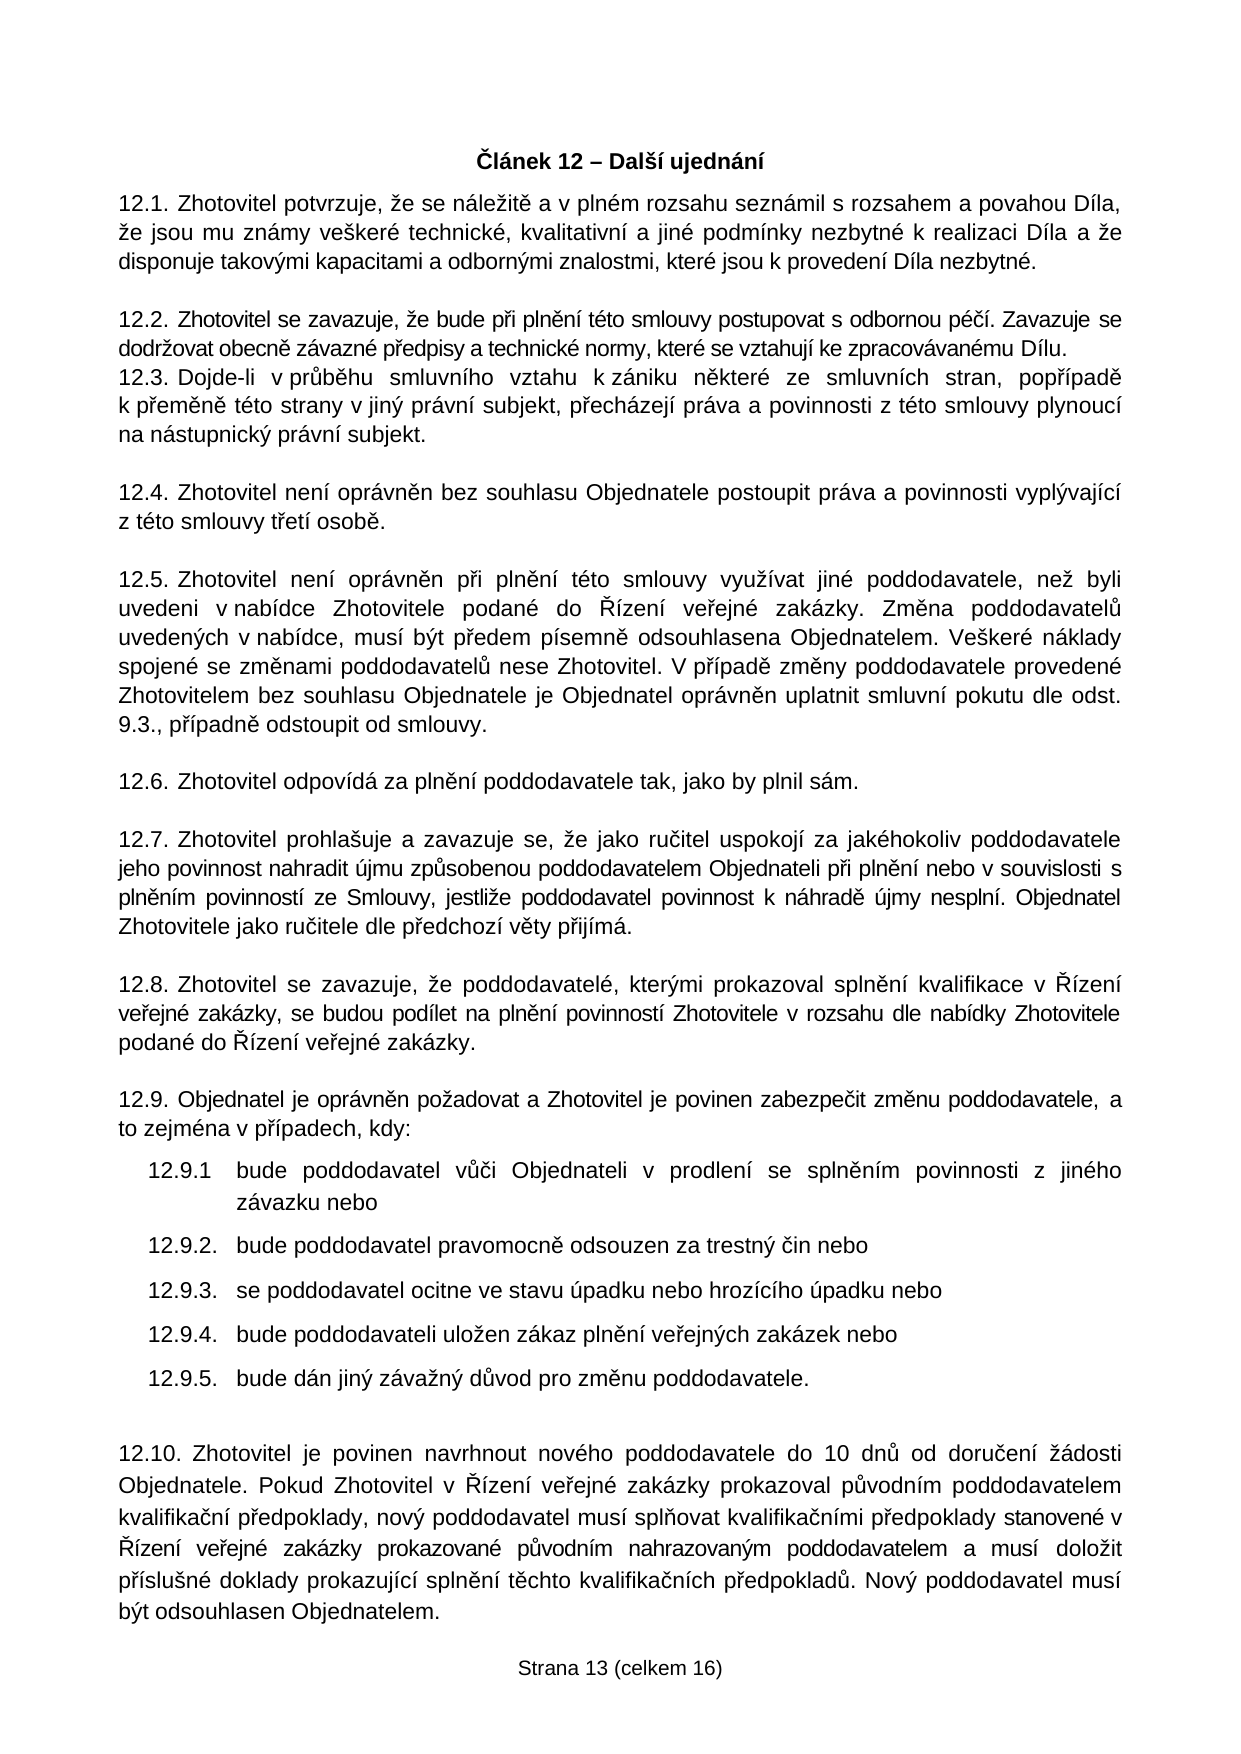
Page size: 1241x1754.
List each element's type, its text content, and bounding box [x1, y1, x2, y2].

text 12.9.3. se poddodavatel ocitne ve stavu úpadku nebo hrozícího úpadku nebo [148, 1277, 1122, 1303]
list Zhotovitel není oprávněn bez souhlasu Objednatele postoupit práva a povinnosti vyplývající z této smlouvy třetí osobě. [118, 479, 1122, 534]
text Článek 12 – Další ujednání [118, 148, 1122, 175]
text 12.9.1 bude poddodavatel vůči Objednateli v prodlení se splněním povinnosti z jiného závazku nebo [148, 1157, 1122, 1215]
text 12.9.2. bude poddodavatel pravomocně odsouzen za trestný čin nebo [148, 1232, 1122, 1259]
list Zhotovitel potvrzuje, že se náležitě a v plném rozsahu seznámil s rozsahem a povahou Díla, že jsou mu známy veškeré technické, kvalitativní a jiné podmínky nezbytné k realizaci Díla a že disponuje takovými kapacitami a odbornými znalostmi, které jsou k provedení Díla nezbytné. [118, 190, 1122, 274]
text 12.9.5. bude dán jiný závažný důvod pro změnu poddodavatele. [148, 1365, 1122, 1391]
list Zhotovitel prohlašuje a zavazuje se, že jako ručitel uspokojí za jakéhokoliv poddodavatele jeho povinnost nahradit újmu způsobenou poddodavatelem Objednateli při plnění nebo v souvislosti s plněním povinností ze Smlouvy, jestliže poddodavatel povinnost k náhradě újmy nesplní. Objednatel Zhotovitele jako ručitele dle předchozí věty přijímá. [118, 826, 1122, 939]
list Zhotovitel se zavazuje, že poddodavatelé, kterými prokazoval splnění kvalifikace v Řízení veřejné zakázky, se budou podílet na plnění povinností Zhotovitele v rozsahu dle nabídky Zhotovitele podané do Řízení veřejné zakázky. [118, 971, 1122, 1055]
list Zhotovitel se zavazuje, že bude při plnění této smlouvy postupovat s odbornou péčí. Zavazuje se dodržovat obecně závazné předpisy a technické normy, které se vztahují ke zpracovávanému Dílu. [118, 306, 1122, 361]
list Zhotovitel je povinen navrhnout nového poddodavatele do 10 dnů od doručení žádosti Objednatele. Pokud Zhotovitel v Řízení veřejné zakázky prokazoval původním poddodavatelem kvalifikační předpoklady, nový poddodavatel musí splňovat kvalifikačními předpoklady stanovené v Řízení veřejné zakázky prokazované původním nahrazovaným poddodavatelem a musí doložit příslušné doklady prokazující splnění těchto kvalifikačních předpokladů. Nový poddodavatel musí být odsouhlasen Objednatelem. [118, 1440, 1122, 1624]
list Dojde-li v průběhu smluvního vztahu k zániku některé ze smluvních stran, popřípadě k přeměně této strany v jiný právní subjekt, přecházejí práva a povinnosti z této smlouvy plynoucí na nástupnický právní subjekt. [118, 363, 1122, 448]
list Zhotovitel odpovídá za plnění poddodavatele tak, jako by plnil sám. [118, 768, 1122, 795]
list Objednatel je oprávněn požadovat a Zhotovitel je povinen zabezpečit změnu poddodavatele, a to zejména v případech, kdy: [118, 1086, 1122, 1142]
text 12.9.4. bude poddodavateli uložen zákaz plnění veřejných zakázek nebo [148, 1321, 1122, 1347]
list Zhotovitel není oprávněn při plnění této smlouvy využívat jiné poddodavatele, než byli uvedeni v nabídce Zhotovitele podané do Řízení veřejné zakázky. Změna poddodavatelů uvedených v nabídce, musí být předem písemně odsouhlasena Objednatelem. Veškeré náklady spojené se změnami poddodavatelů nese Zhotovitel. V případě změny poddodavatele provedené Zhotovitelem bez souhlasu Objednatele je Objednatel oprávněn uplatnit smluvní pokutu dle odst. 9.3., případně odstoupit od smlouvy. [118, 566, 1122, 737]
